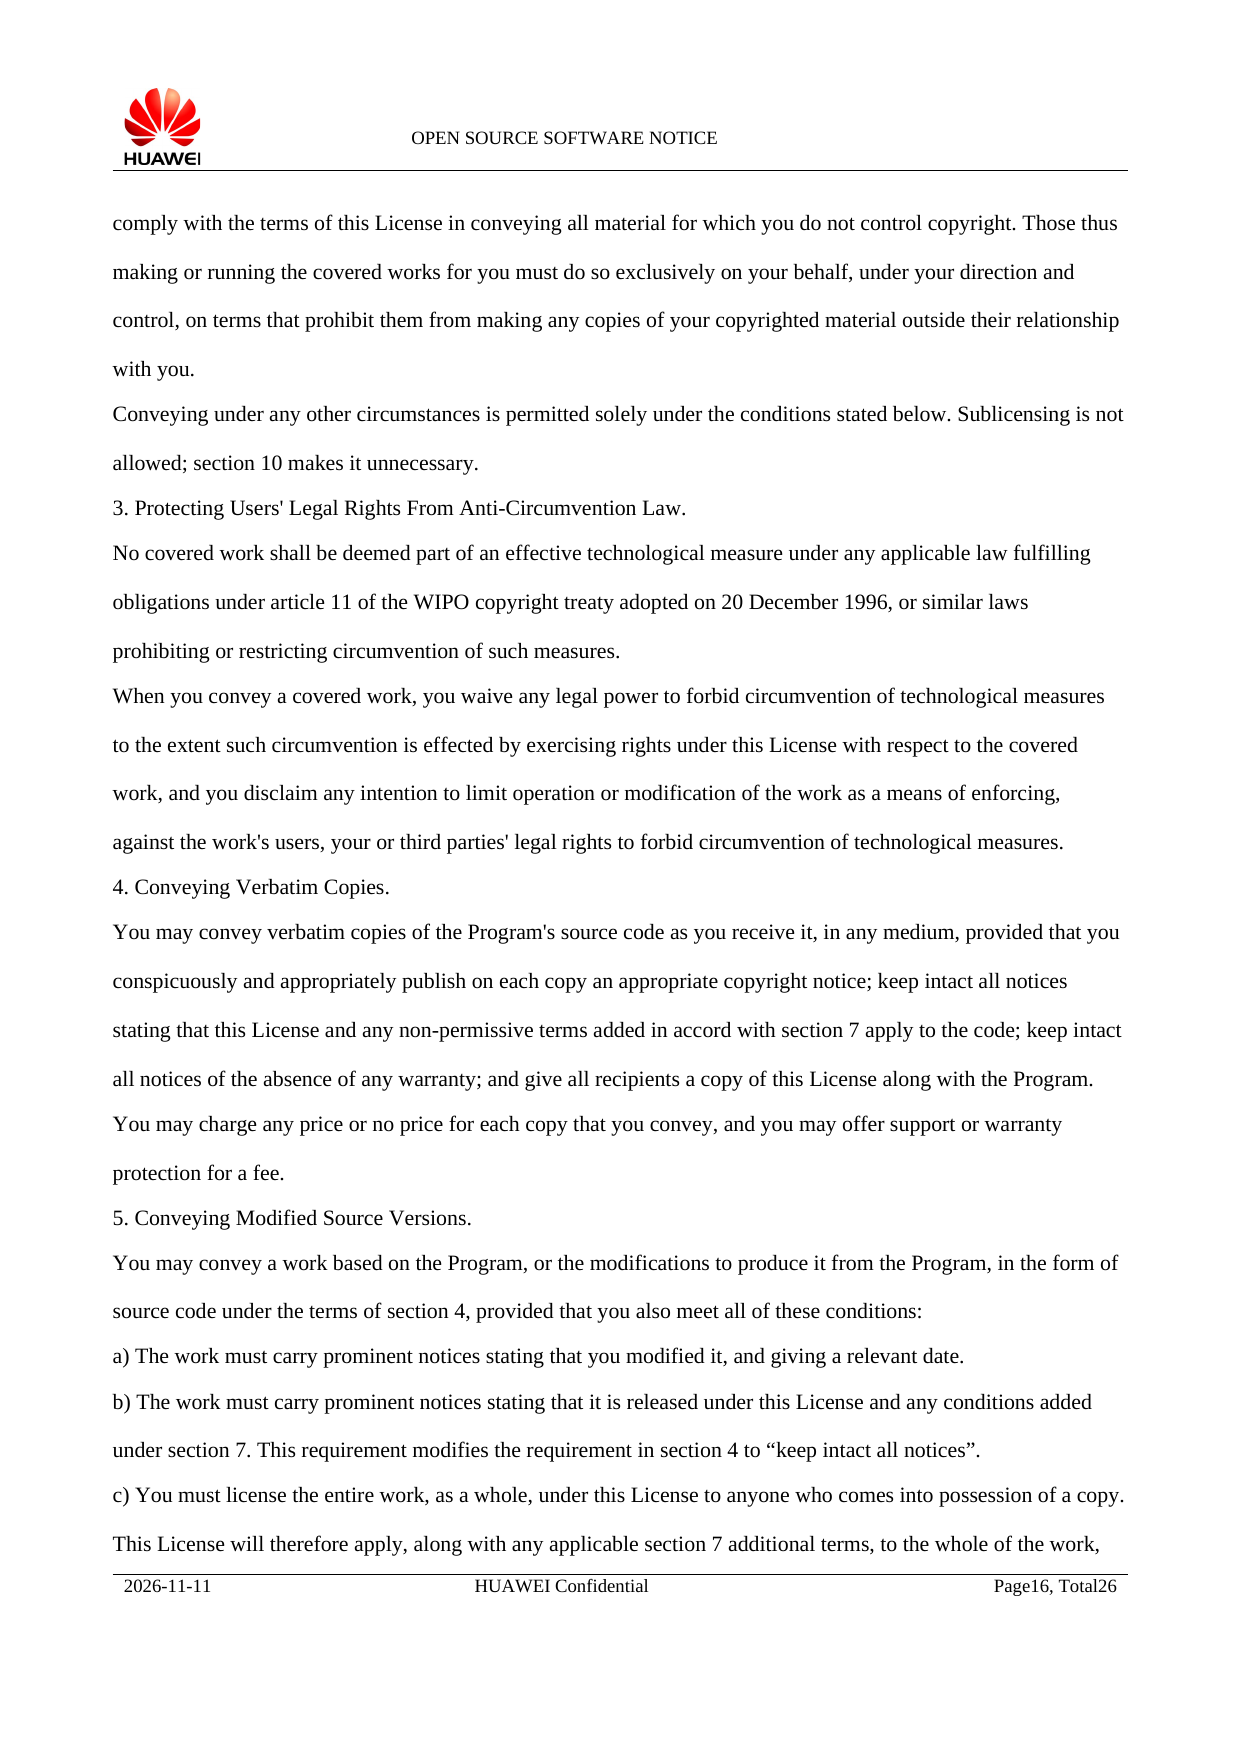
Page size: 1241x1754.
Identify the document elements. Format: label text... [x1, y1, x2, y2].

text When you convey a covered work, you waive any legal power to forbid circumvention of technological measures to the extent such circumvention is effected by exercising rights under this License with respect to the covered work, and you disclaim any intention to limit operation or modification of the work as a means of enforcing, against the work's users, your or third parties' legal rights to forbid circumvention of technological measures. [112, 679, 1128, 858]
text No covered work shall be deemed part of an effective technological measure under any applicable law fulfilling obligations under article 11 of the WIPO copyright treaty adopted on 20 December 1996, or similar laws prohibiting or restricting circumvention of such measures. [112, 537, 1128, 667]
text You may convey a work based on the Program, or the modifications to produce it from the Program, in the form of source code under the terms of section 4, provided that you also meet all of these conditions: [112, 1246, 1128, 1327]
picture [124, 88, 201, 165]
text 3. Protecting Users' Legal Rights From Anti-Circumvention Law. [112, 492, 1128, 524]
text 4. Conveying Verbatim Copies. [112, 871, 1128, 903]
text Conveying under any other circumstances is permitted solely under the conditions stated below. Sublicensing is not allowed; section 10 makes it unnecessary. [112, 398, 1128, 479]
text 5. Conveying Modified Source Versions. [112, 1201, 1128, 1233]
text You may convey verbatim copies of the Program's source code as you receive it, in any medium, provided that you conspicuously and appropriately publish on each copy an appropriate copyright notice; keep intact all notices stating that this License and any non-permissive terms added in accord with section 7 apply to the code; keep intact all notices of the absence of any warranty; and give all recipients a copy of this License along with the Program. [112, 916, 1128, 1094]
text b) The work must carry prominent notices stating that it is released under this License and any conditions added under section 7. This requirement modifies the requirement in section 4 to “keep intact all notices”. [112, 1385, 1128, 1466]
text You may charge any price or no price for each copy that you convey, and you may offer support or warranty protection for a fee. [112, 1107, 1128, 1188]
text a) The work must carry prominent notices stating that you modified it, and giving a relevant date. [112, 1340, 1128, 1372]
